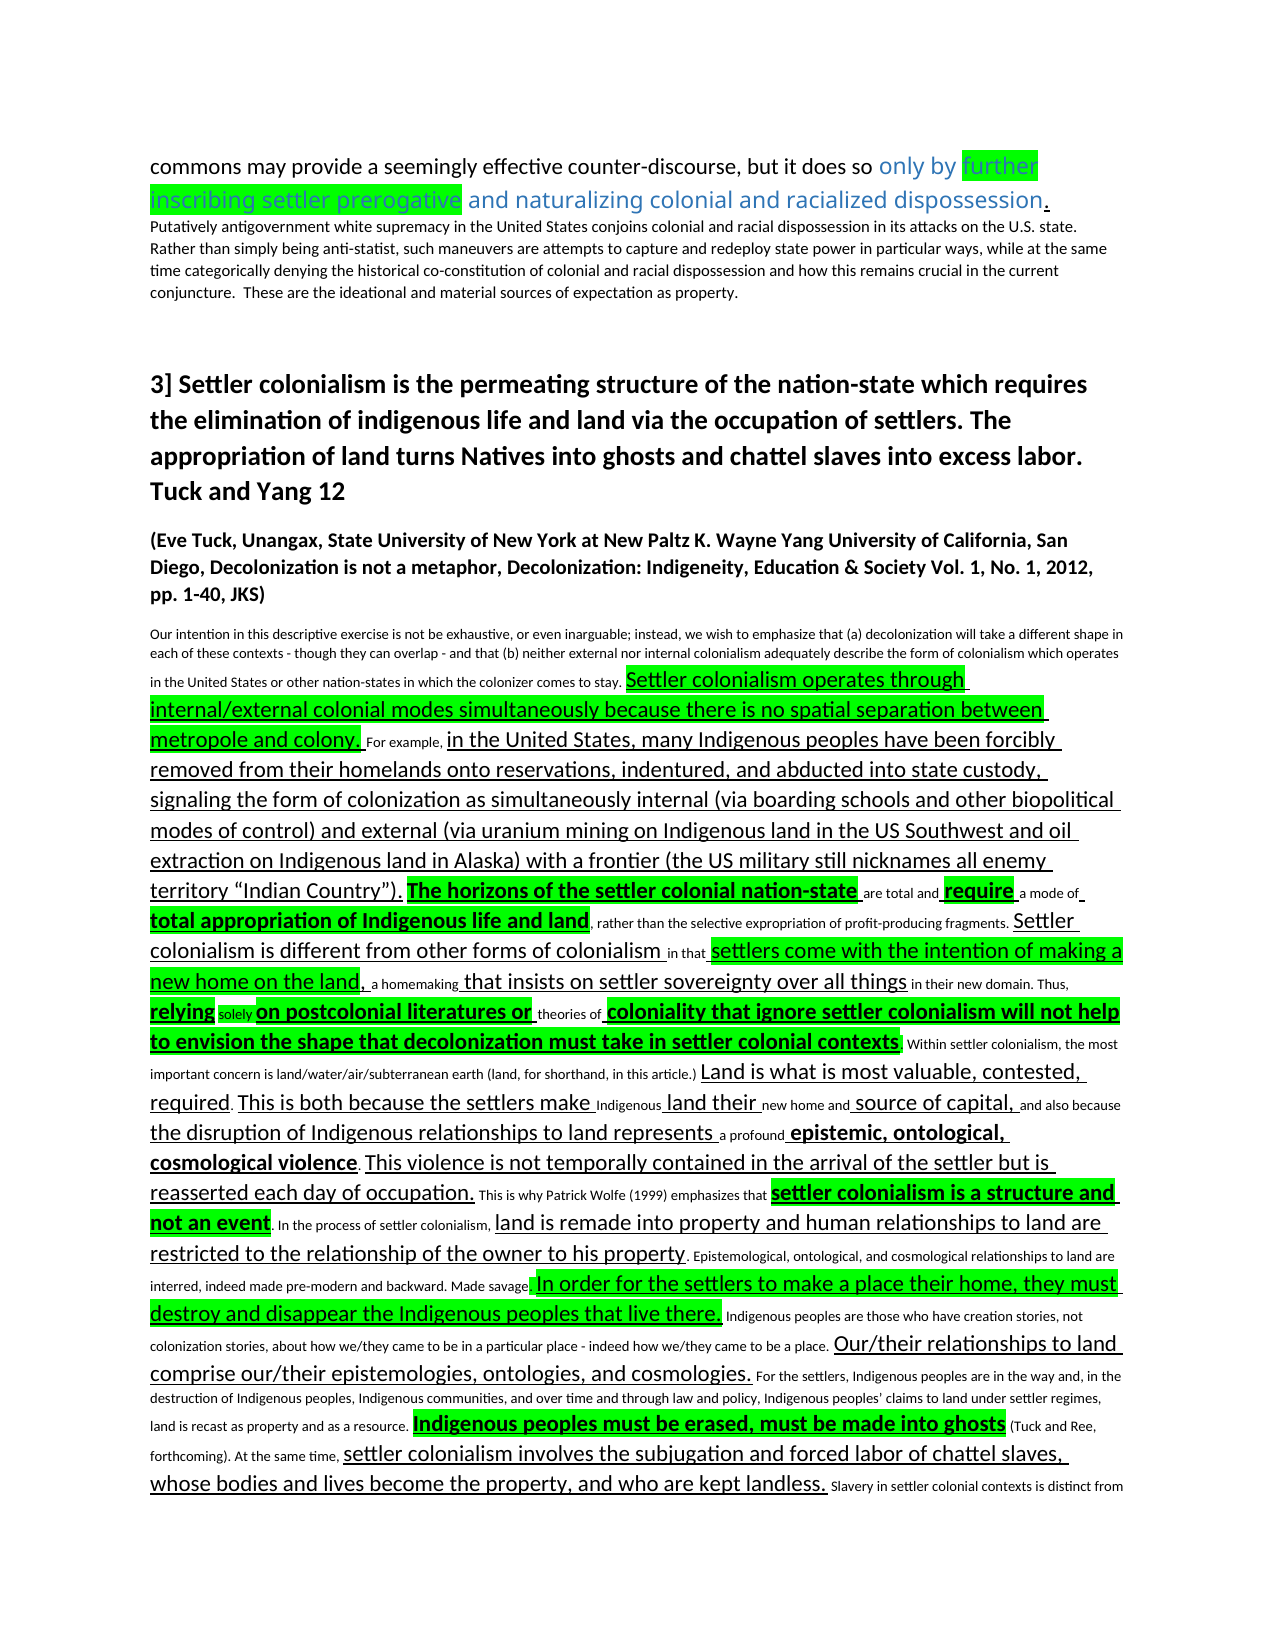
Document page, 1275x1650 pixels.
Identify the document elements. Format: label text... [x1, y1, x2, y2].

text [150, 150, 1125, 302]
text Tuck and Yang 12 [150, 474, 1125, 507]
text (Eve Tuck, Unangax, State University of New York at New Paltz K. Wayne Yang University of California, San Diego, Decolonization is not a metaphor, Decolonization: Indigeneity, Education & Society Vol. 1, No. 1, 2012, pp. 1-40, JKS) [150, 527, 1125, 607]
subtitle 3] Settler colonialism is the permeating structure of the nation-state which requires the elimination of indigenous life and land via the occupation of settlers. The appropriation of land turns Natives into ghosts and chattel slaves into excess labor. [150, 368, 1125, 472]
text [150, 626, 1125, 1497]
